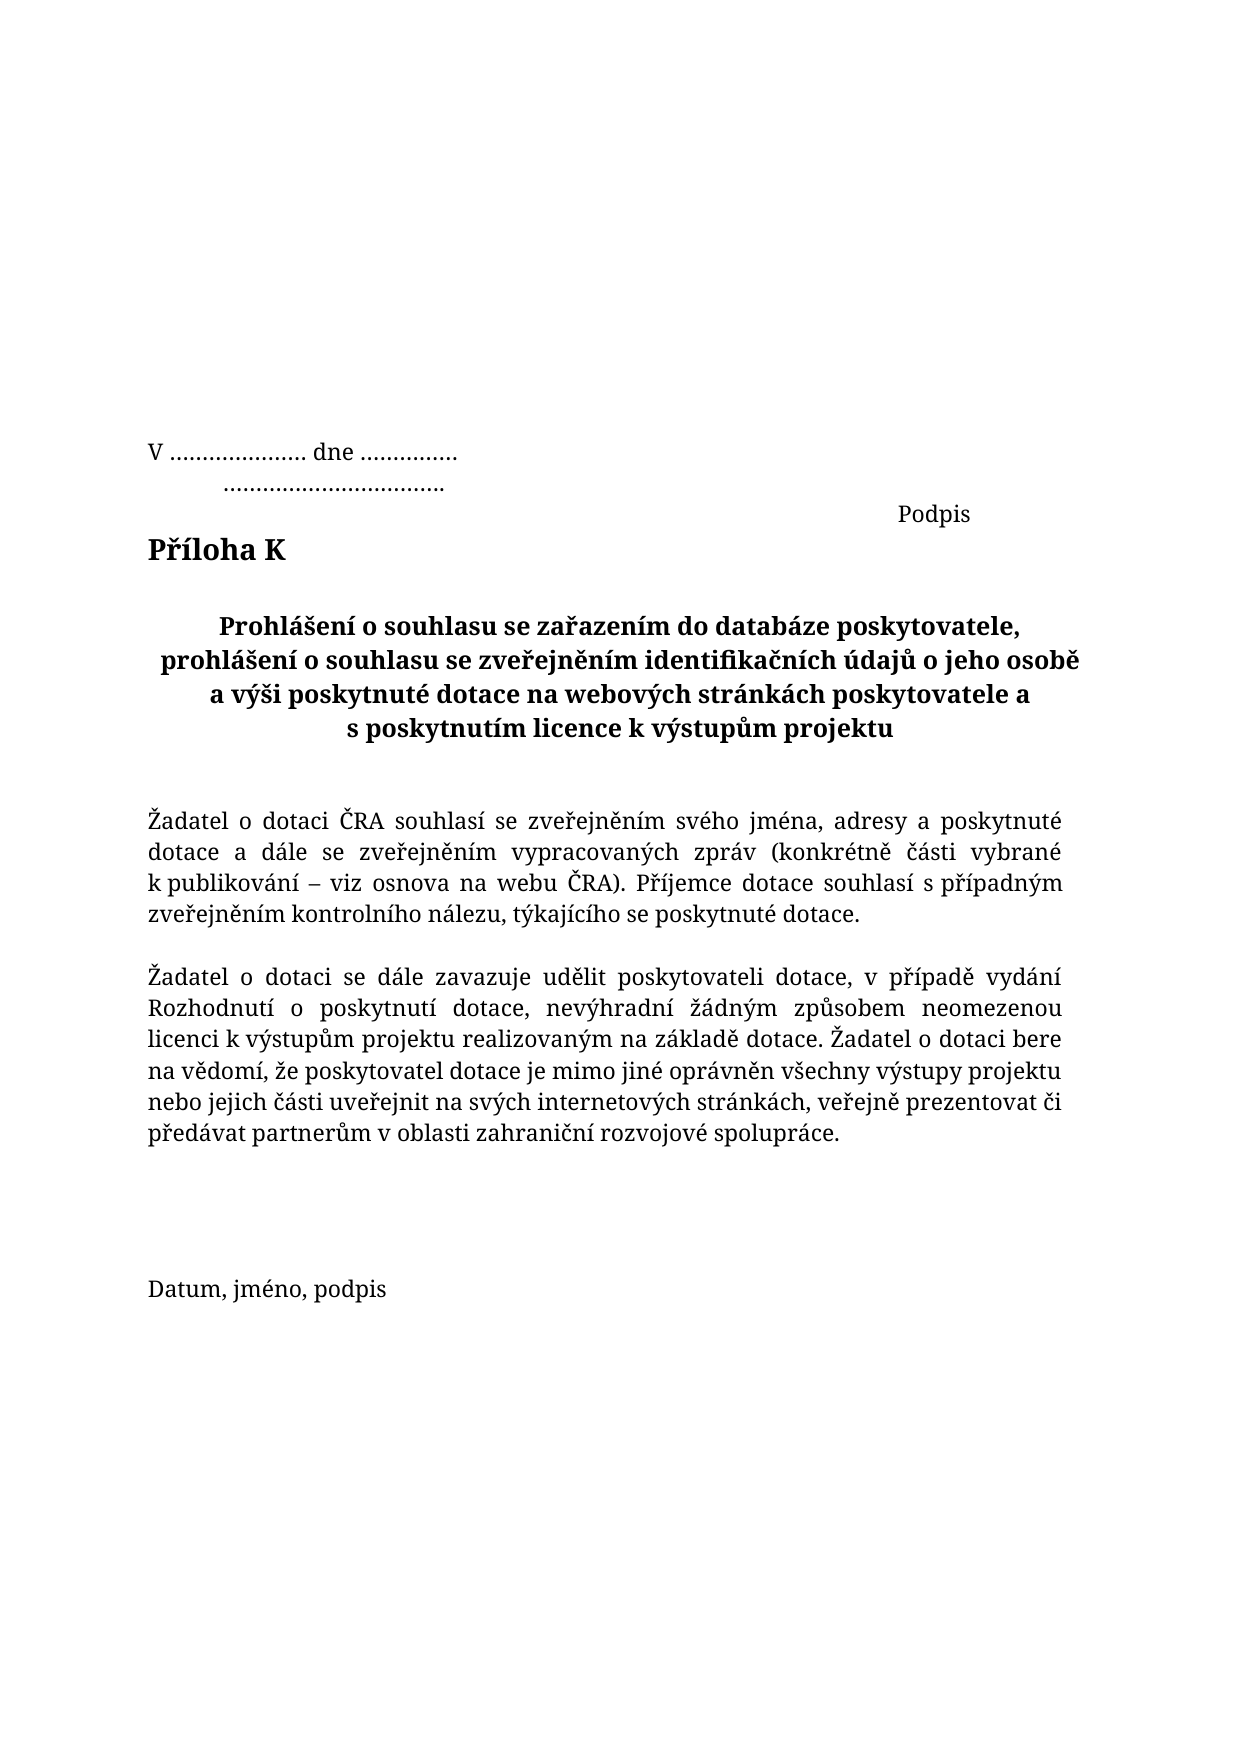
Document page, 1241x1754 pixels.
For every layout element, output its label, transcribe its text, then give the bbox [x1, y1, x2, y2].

text Žadatel o dotaci ČRA souhlasí se zveřejněním svého jména, adresy a poskytnuté dotace a dále se zveřejněním vypracovaných zpráv (konkrétně části vybrané k publikování – viz osnova na webu ČRA). Příjemce dotace souhlasí s případným zveřejněním kontrolního nálezu, týkajícího se poskytnuté dotace. [148, 804, 1063, 929]
title Příloha K [148, 529, 1093, 569]
text Datum, jméno, podpis [148, 1273, 1063, 1304]
text Žadatel o dotaci se dále zavazuje udělit poskytovateli dotace, v případě vydání Rozhodnutí o poskytnutí dotace, nevýhradní žádným způsobem neomezenou licenci k výstupům projektu realizovaným na základě dotace. Žadatel o dotaci bere na vědomí, že poskytovatel dotace je mimo jiné oprávněn všechny výstupy projektu nebo jejich části uveřejnit na svých internetových stránkách, veřejně prezentovat či předávat partnerům v oblasti zahraniční rozvojové spolupráce. [148, 961, 1063, 1148]
text V ………………… dne …………… ……………………………. [148, 436, 1093, 498]
text Podpis [148, 498, 1093, 529]
text Prohlášení o souhlasu se zařazením do databáze poskytovatele, prohlášení o souhlasu se zveřejněním identifikačních údajů o jeho osobě a výši poskytnuté dotace na webových stránkách poskytovatele a s poskytnutím licence k výstupům projektu [148, 609, 1093, 745]
